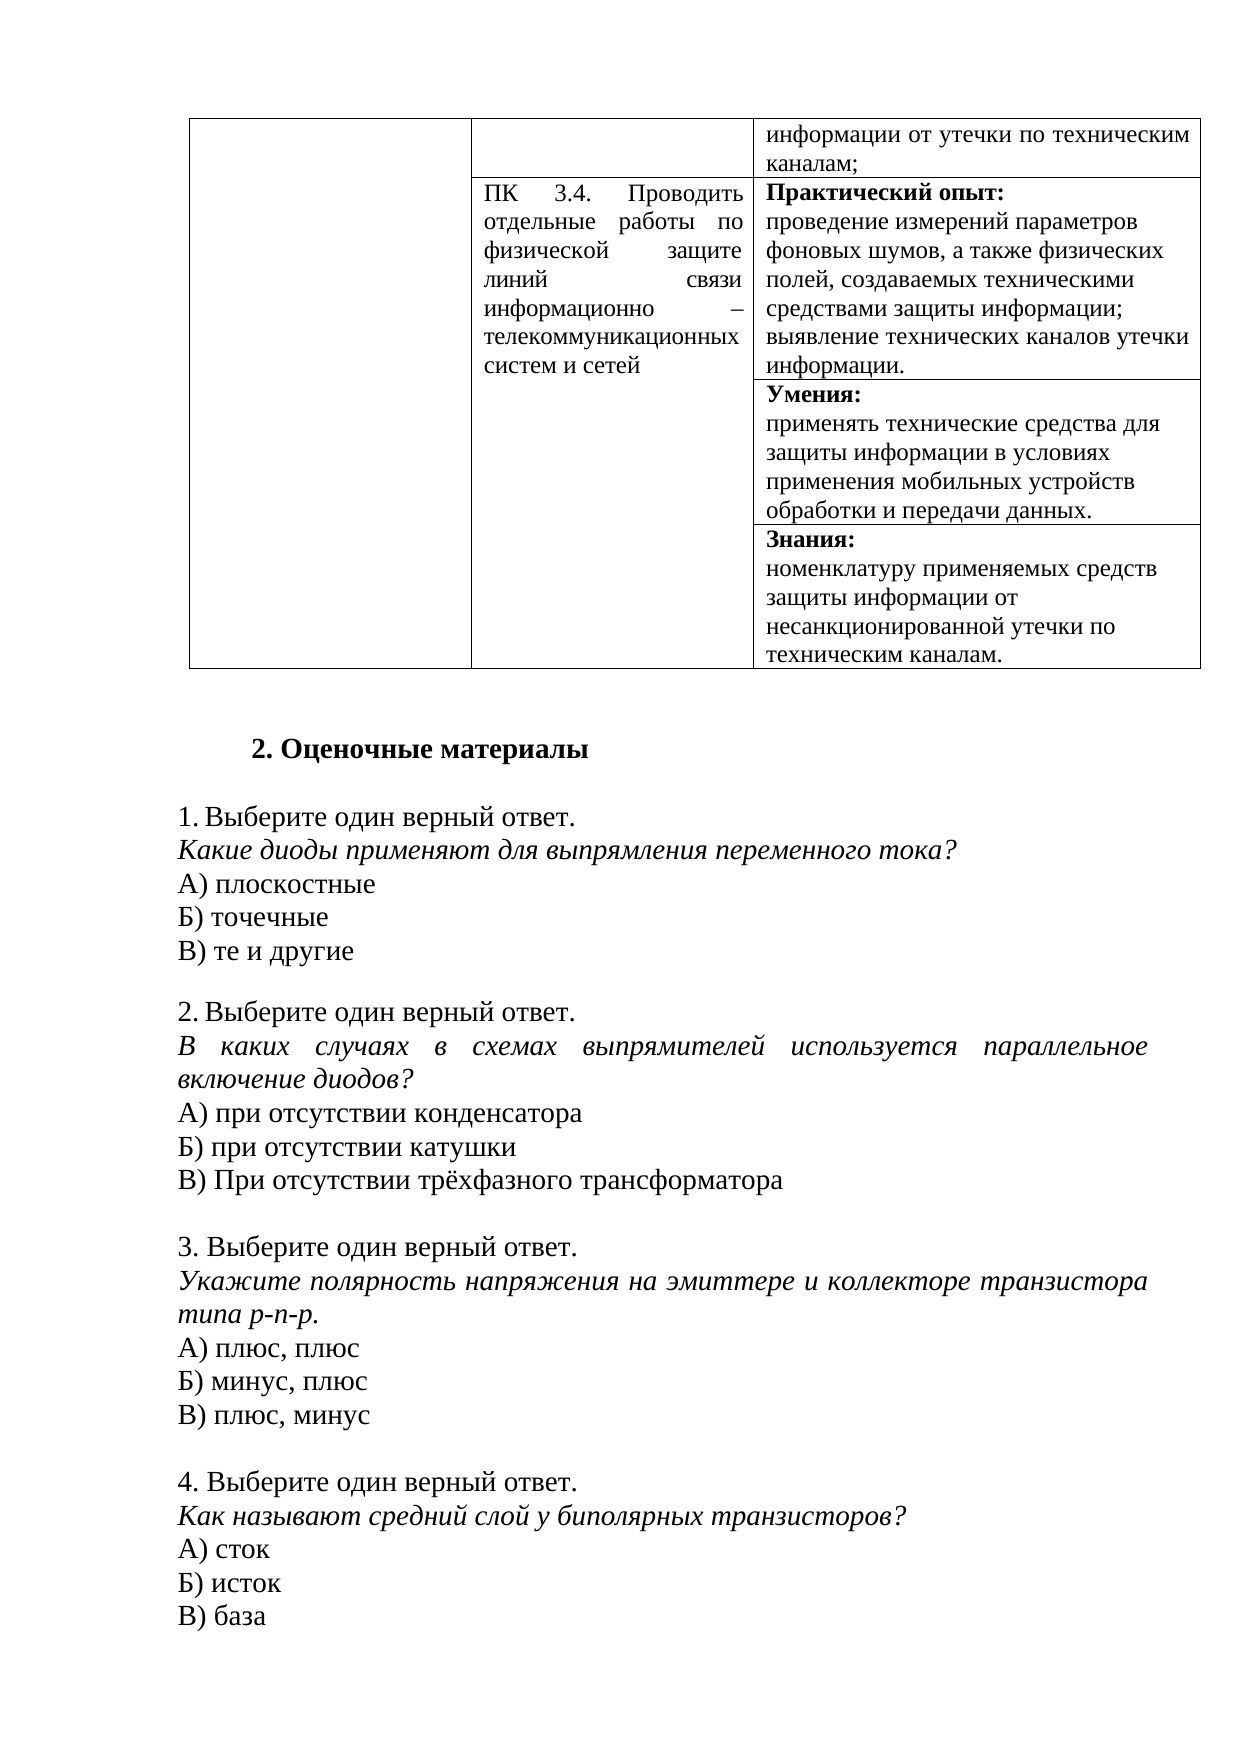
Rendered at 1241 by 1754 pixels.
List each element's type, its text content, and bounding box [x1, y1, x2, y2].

text В каких случаях в схемах выпрямителей используется параллельное включение диодов? [177, 1028, 1152, 1095]
text Б) при отсутствии катушки [177, 1129, 1152, 1162]
text Б) исток [177, 1565, 1152, 1598]
text А) при отсутствии конденсатора [177, 1095, 1152, 1129]
text В) база [177, 1598, 1152, 1632]
table_cell Практический опыт: проведение измерений параметров фоновых шумов, а также физических полей, создаваемых техническими средствами защиты информации; выявление технических каналов утечки информации. [754, 178, 1200, 379]
text В) При отсутствии трёхфазного трансформатора [177, 1162, 1152, 1196]
table_cell Умения: применять технические средства для защиты информации в условиях применения мобильных устройств обработки и передачи данных. [754, 380, 1200, 524]
text А) сток [177, 1531, 1152, 1565]
text А) плюс, плюс [177, 1330, 1152, 1363]
text Как называют средний слой у биполярных транзисторов? [177, 1498, 1152, 1531]
text В) плюс, минус [177, 1397, 1152, 1431]
table_cell Знания: номенклатуру применяемых средств защиты информации от несанкционированной утечки по техническим каналам. [754, 525, 1200, 668]
text 1. Выберите один верный ответ. [177, 799, 1152, 832]
text 2. Выберите один верный ответ. [177, 994, 1152, 1028]
text Какие диоды применяют для выпрямления переменного тока? [177, 832, 1152, 866]
text А) плоскостные [177, 866, 1152, 899]
text 3. Выберите один верный ответ. [177, 1229, 1152, 1263]
text Б) точечные [177, 899, 1152, 933]
text 2. Оценочные материалы [177, 732, 1152, 765]
text 4. Выберите один верный ответ. [177, 1464, 1152, 1498]
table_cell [754, 119, 1200, 177]
text В) те и другие [177, 933, 1152, 966]
text Б) минус, плюс [177, 1363, 1152, 1397]
text Укажите полярность напряжения на эмиттере и коллекторе транзистора типа p-n-p. [177, 1263, 1152, 1330]
table_cell ПК 3.4. Проводить отдельные работы по физической защите линий связи информационно – телекоммуникационных систем и сетей [472, 178, 753, 668]
